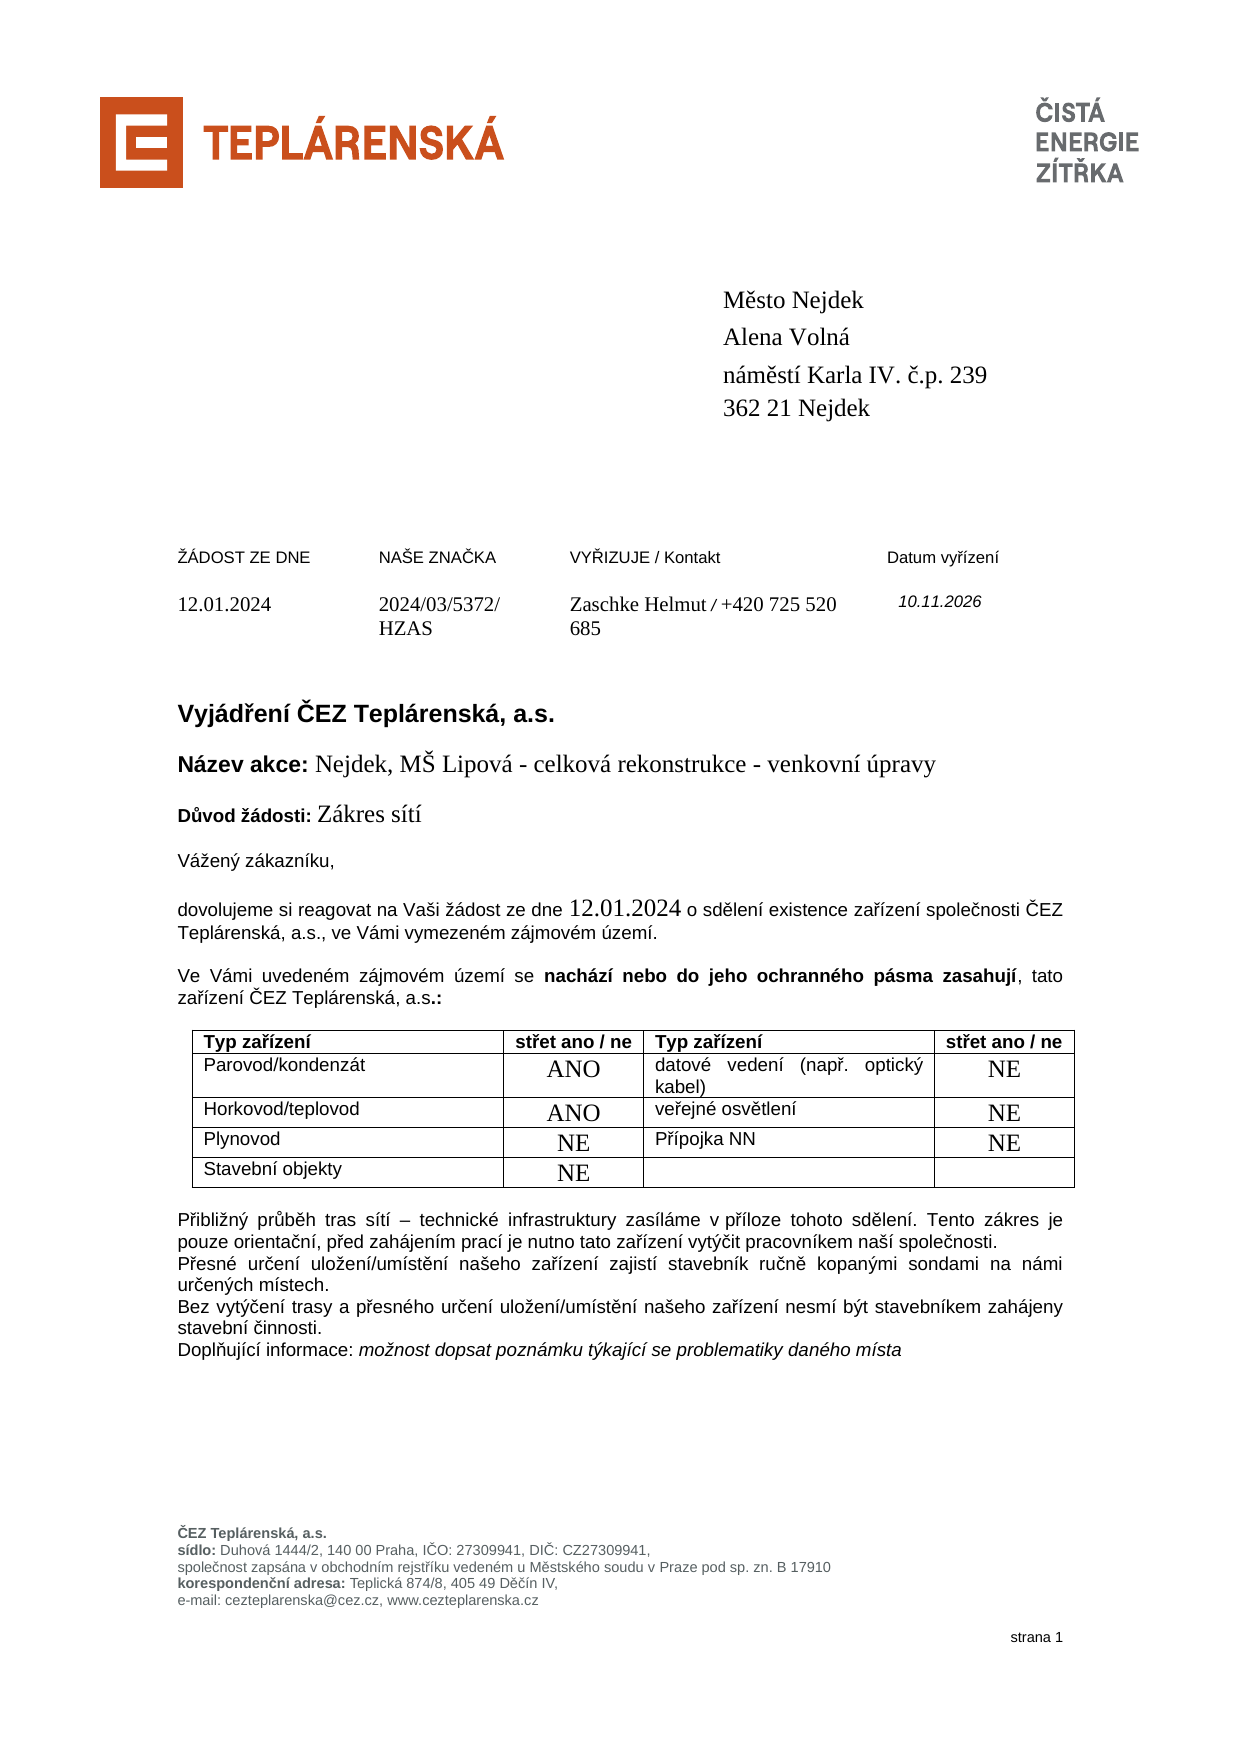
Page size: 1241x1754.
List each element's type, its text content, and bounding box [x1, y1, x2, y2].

table_header NAŠE ZNAČKA [367, 535, 558, 579]
table_cell [504, 1098, 643, 1127]
text Vyjádření ČEZ Teplárenská, a.s. [177, 699, 1063, 728]
table_header Datum vyřízení [876, 535, 1052, 579]
table_cell datové vedení (např. optický kabel) [644, 1054, 934, 1097]
table_cell Parovod/kondenzát [193, 1054, 503, 1097]
table_cell [694, 393, 1062, 422]
table_header střet ano / ne [935, 1031, 1074, 1053]
text Doplňující informace: možnost dopsat poznámku týkající se problematiky daného místa [177, 1338, 1063, 1360]
table_cell [935, 1128, 1074, 1157]
table_cell [876, 579, 1052, 652]
text dovolujeme si reagovat na Vaši žádost ze dne o sdělení existence zařízení společnosti ČEZ Teplárenská, a.s., ve Vámi vymezeném zájmovém území. [177, 893, 1063, 943]
table_header [694, 281, 1062, 318]
table_cell [504, 1128, 643, 1157]
table_cell veřejné osvětlení [644, 1098, 934, 1127]
table_cell [694, 356, 1062, 393]
text Název akce: [177, 749, 1063, 778]
table_cell [694, 318, 1062, 356]
table_header Typ zařízení [193, 1031, 503, 1053]
table_cell [935, 1054, 1074, 1097]
table_header VYŘIZUJE / Kontakt [558, 535, 876, 579]
table_cell Horkovod/teplovod [193, 1098, 503, 1127]
text Vážený zákazníku, [177, 850, 1063, 871]
table_header Typ zařízení [644, 1031, 934, 1053]
text Bez vytýčení trasy a přesného určení uložení/umístění našeho zařízení nesmí být stavebníkem zahájeny stavební činnosti. [177, 1295, 1063, 1338]
table_cell [935, 1158, 1074, 1187]
table_cell Stavební objekty [193, 1158, 503, 1187]
table_cell Přípojka NN [644, 1128, 934, 1157]
table_cell [504, 1158, 643, 1187]
table_cell Plynovod [193, 1128, 503, 1157]
table_cell [166, 579, 367, 652]
table_cell [504, 1054, 643, 1097]
table_cell [644, 1158, 934, 1187]
table_cell [935, 1098, 1074, 1127]
table_header ŽÁDOST ZE DNE [166, 535, 367, 579]
text Ve Vámi uvedeném zájmovém území se nachází nebo do jeho ochranného pásma zasahují, tato zařízení ČEZ Teplárenská, a.s.: [177, 965, 1063, 1008]
text Přibližný průběh tras sítí – technické infrastruktury zasíláme v příloze tohoto sdělení. Tento zákres je pouze orientační, před zahájením prací je nutno tato zařízení vytýčit pracovníkem naší společnosti. [177, 1209, 1063, 1252]
text Důvod žádosti: [177, 799, 1063, 828]
table_header střet ano / ne [504, 1031, 643, 1053]
text Přesné určení uložení/umístění našeho zařízení zajistí stavebník ručně kopanými sondami na námi určených místech. [177, 1252, 1063, 1295]
table_cell [367, 579, 558, 652]
table_cell / [558, 579, 876, 652]
